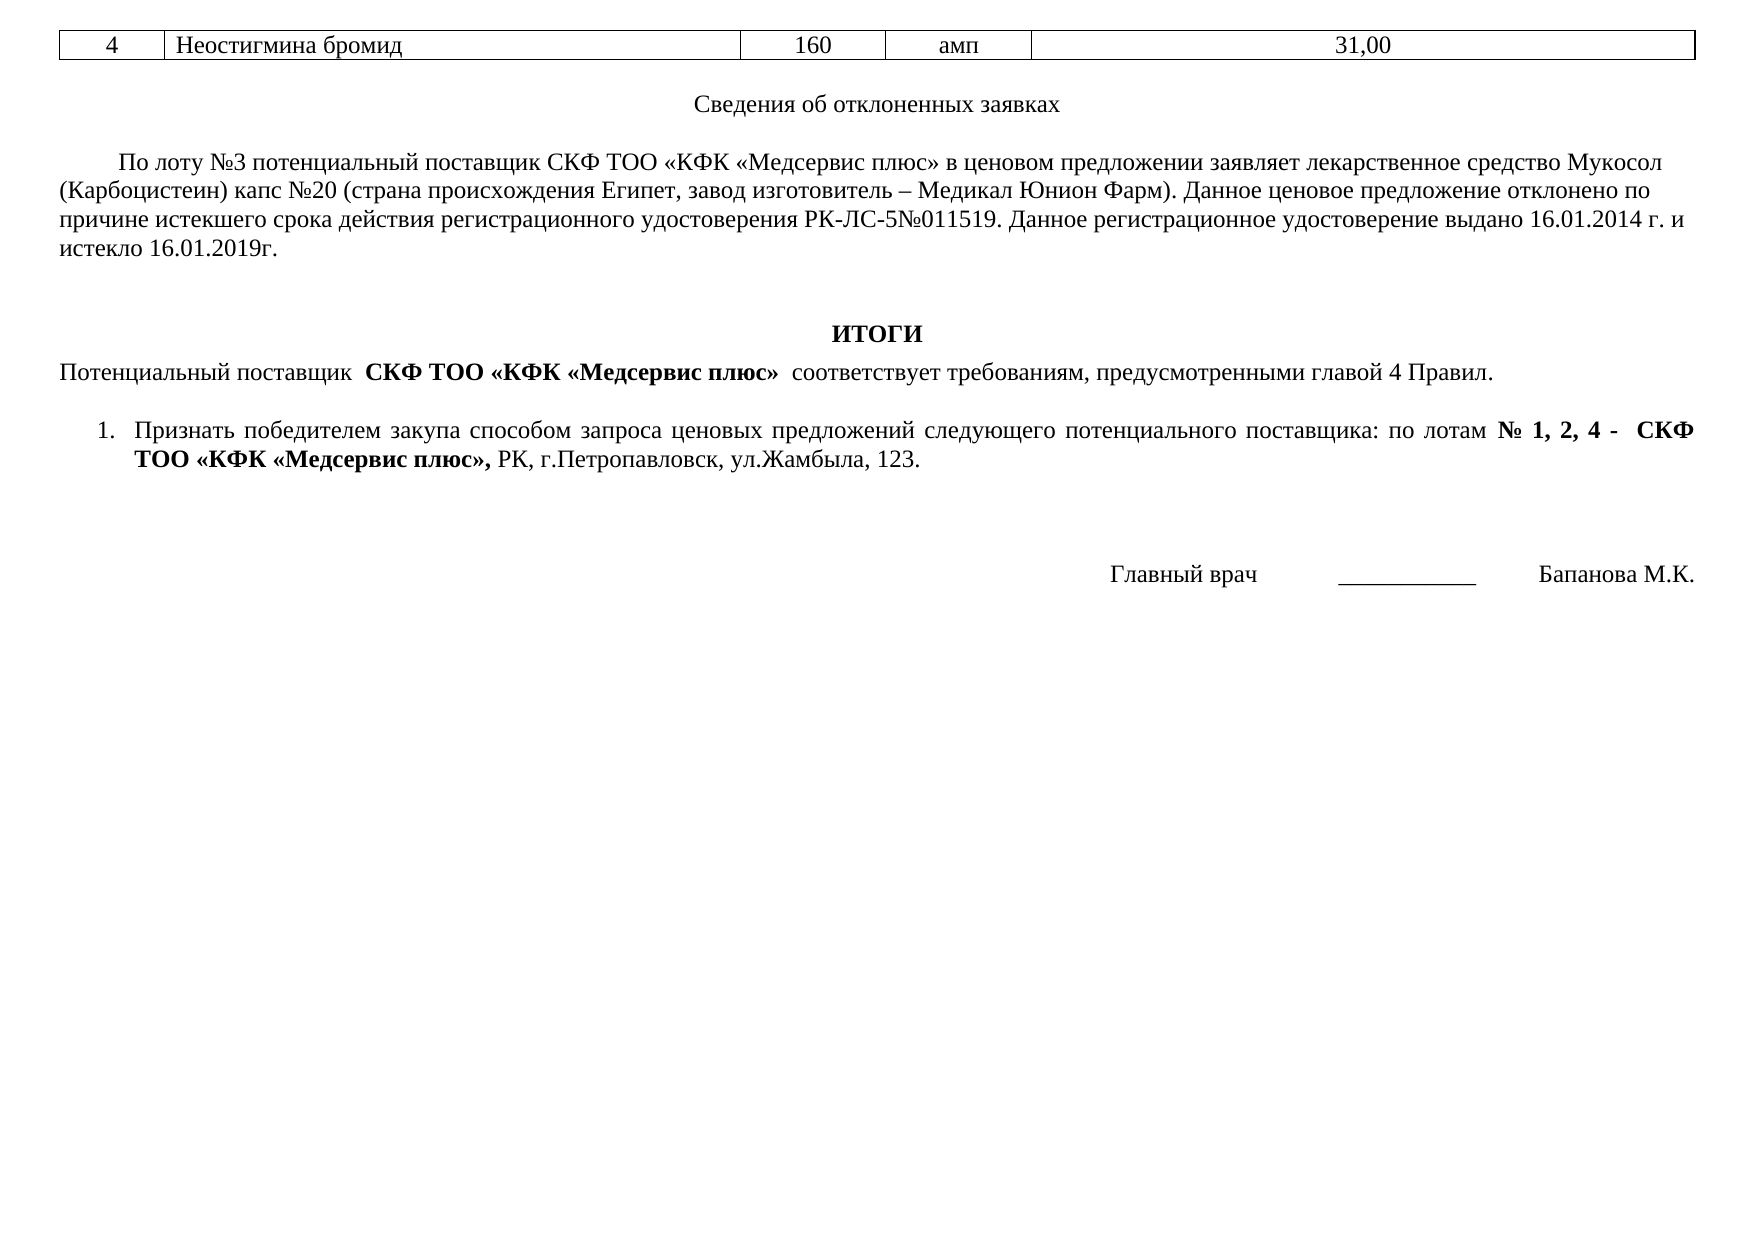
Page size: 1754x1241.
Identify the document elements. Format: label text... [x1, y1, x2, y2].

text Потенциальный поставщик СКФ ТОО «КФК «Медсервис плюс» соответствует требованиям, предусмотренными главой 4 Правил. [59, 357, 1695, 386]
text По лоту №3 потенциальный поставщик СКФ ТОО «КФК «Медсервис плюс» в ценовом предложении заявляет лекарственное средство Мукосол (Карбоцистеин) капс №20 (страна происхождения Египет, завод изготовитель – Медикал Юнион Фарм). Данное ценовое предложение отклонено по причине истекшего срока действия регистрационного удостоверения РК-ЛС-5№011519. Данное регистрационное удостоверение выдано 16.01.2014 г. и истекло 16.01.2019г. [59, 147, 1695, 262]
text ИТОГИ [59, 319, 1695, 348]
table_cell 160 [741, 31, 885, 59]
text Сведения об отклоненных заявках [59, 89, 1695, 118]
text Главный врач ___________ Бапанова М.К. [59, 559, 1695, 587]
table_cell Неостигмина бромид [165, 31, 740, 59]
table_cell 31,00 [1032, 31, 1694, 59]
table_cell амп [886, 31, 1031, 59]
list Признать победителем закупа способом запроса ценовых предложений следующего потенциального поставщика: по лотам № 1, 2, 4 - СКФ ТОО «КФК «Медсервис плюс», РК, г.Петропавловск, ул.Жамбыла, 123. [97, 415, 1695, 472]
table_cell 4 [60, 31, 164, 59]
